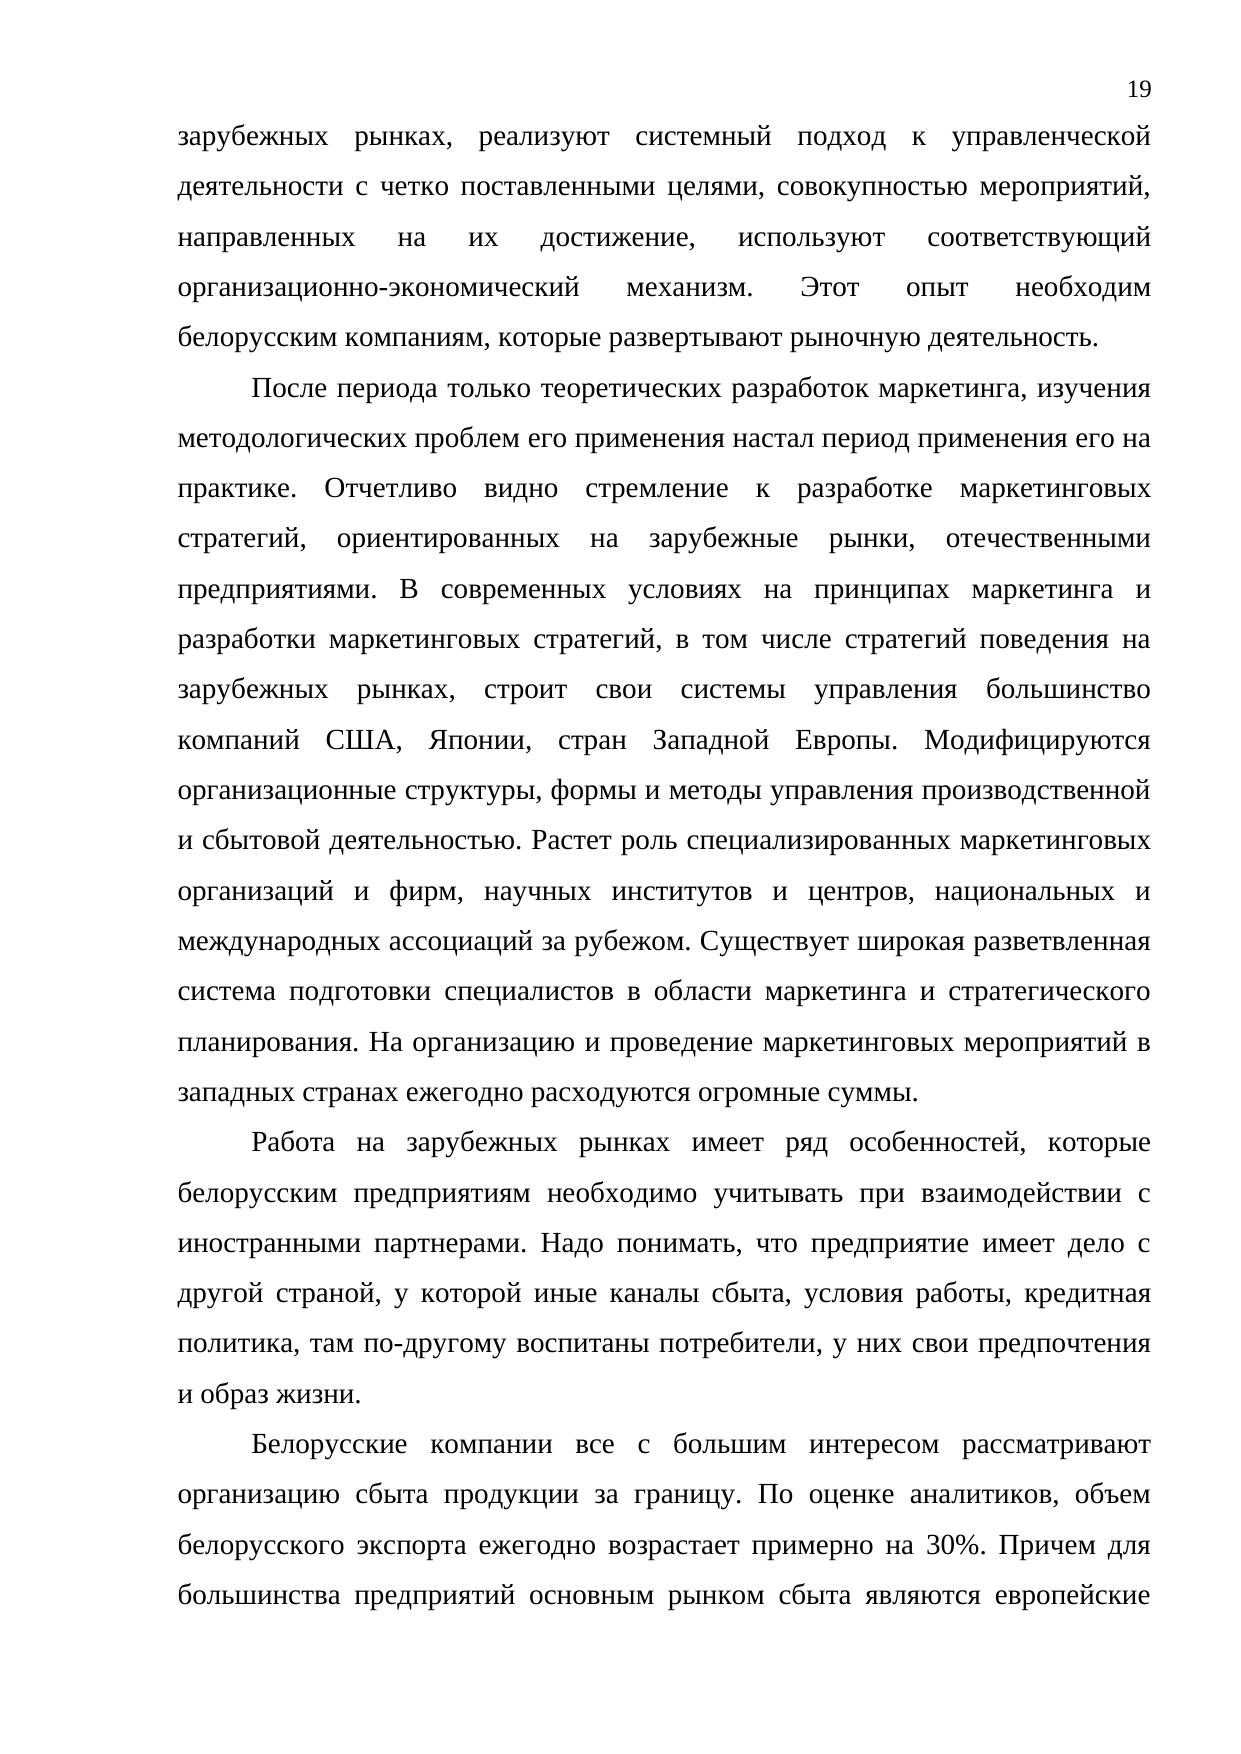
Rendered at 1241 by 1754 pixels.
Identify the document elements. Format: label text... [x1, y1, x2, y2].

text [177, 118, 1152, 353]
text Работа на зарубежных рынках имеет ряд особенностей, которые белорусским предприятиям необходимо учитывать при взаимодействии с иностранными партнерами. Надо понимать, что предприятие имеет дело с другой страной, у которой иные каналы сбыта, условия работы, кредитная политика, там по-другому воспитаны потребители, у них свои предпочтения и образ жизни. [177, 1124, 1152, 1409]
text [177, 1426, 1152, 1611]
text После периода только теоретических разработок маркетинга, изучения методологических проблем его применения настал период применения его на практике. Отчетливо видно стремление к разработке маркетинговых стратегий, ориентированных на зарубежные рынки, отечественными предприятиями. В современных условиях на принципах маркетинга и разработки маркетинговых стратегий, в том числе стратегий поведения на зарубежных рынках, строит свои системы управления большинство компаний США, Японии, стран Западной Европы. Модифицируются организационные структуры, формы и методы управления производственной и сбытовой деятельностью. Растет роль специализированных маркетинговых организаций и фирм, научных институтов и центров, национальных и международных ассоциаций за рубежом. Существует широкая разветвленная система подготовки специалистов в области маркетинга и стратегического планирования. На организацию и проведение маркетинговых мероприятий в западных странах ежегодно расходуются огромные суммы. [177, 370, 1152, 1108]
